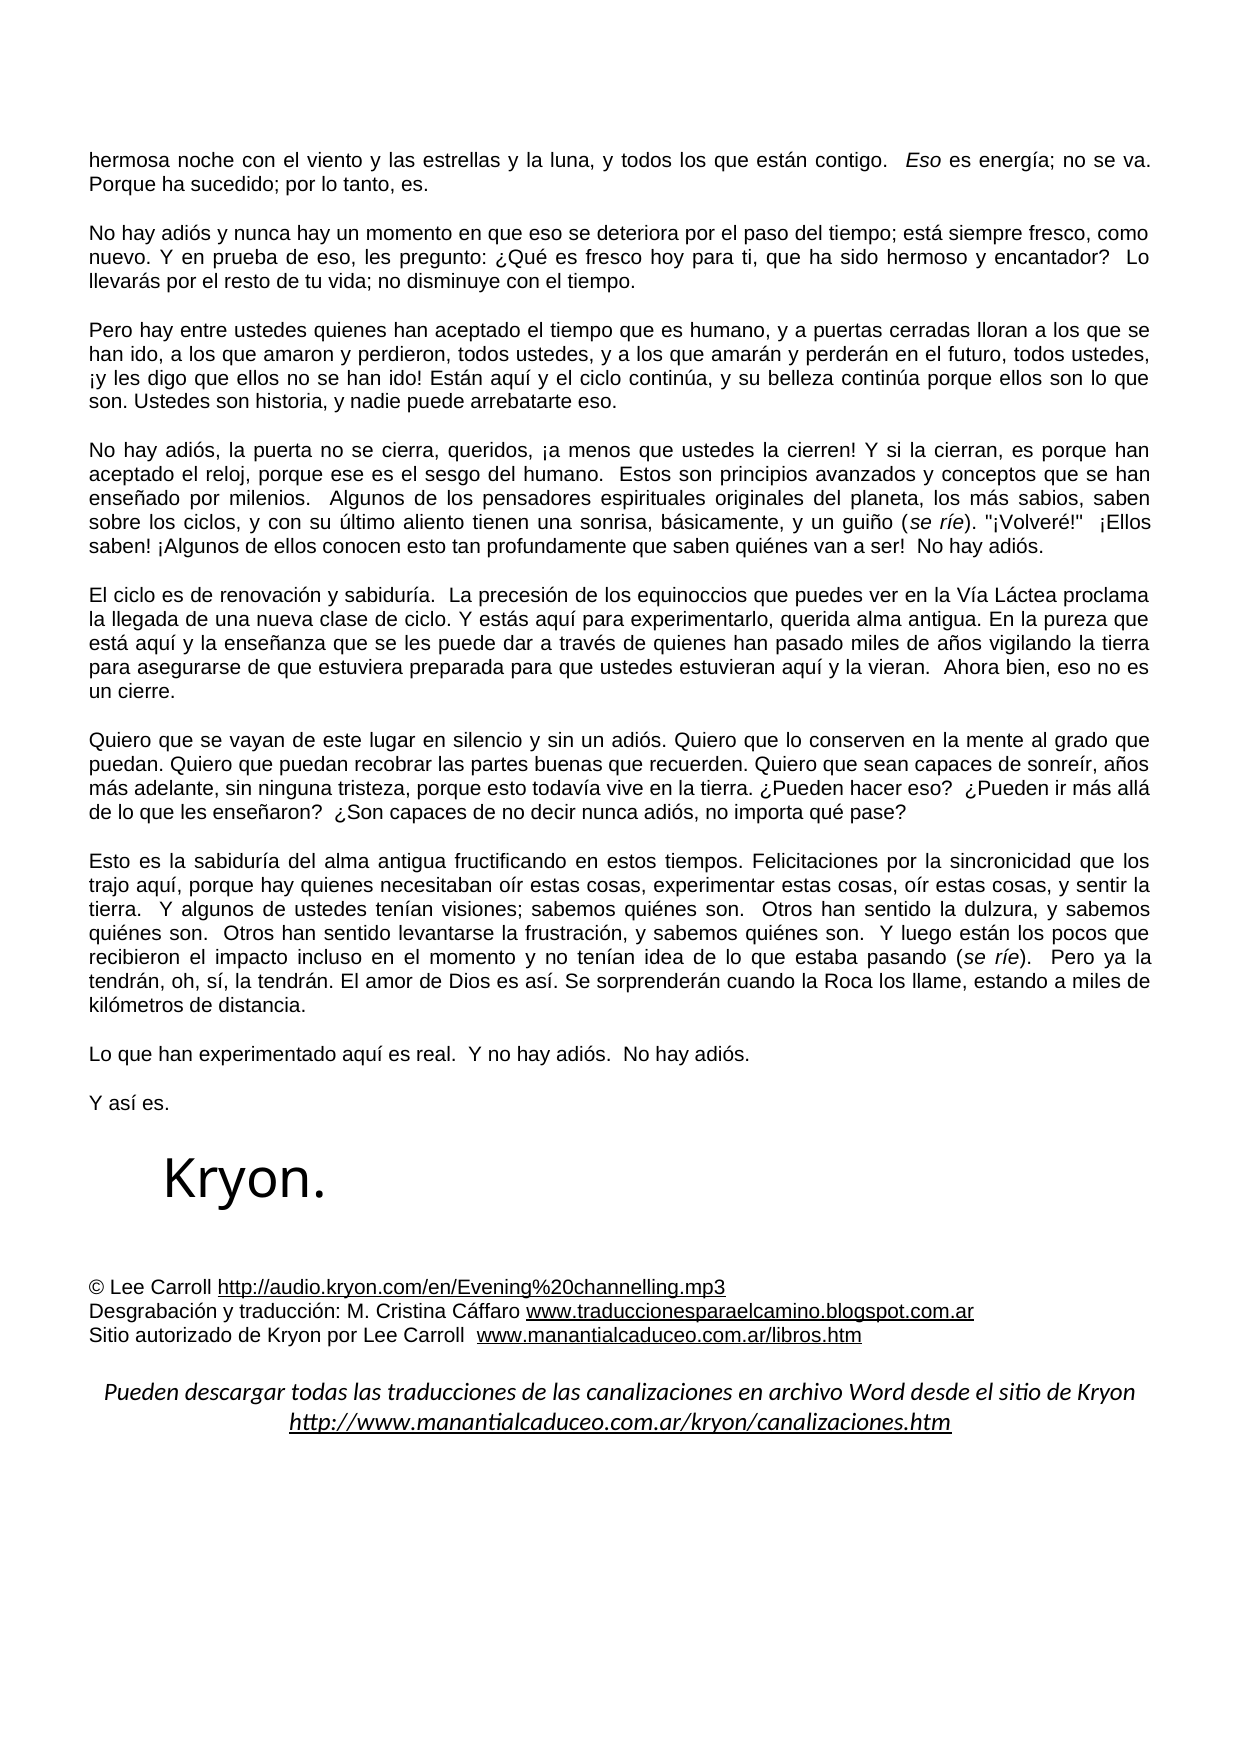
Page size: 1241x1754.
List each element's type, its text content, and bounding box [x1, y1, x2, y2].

text © Lee Carroll [89, 1274, 1152, 1298]
text Y así es. [89, 1090, 1152, 1114]
text No hay adiós, la puerta no se cierra, queridos, ¡a menos que ustedes la cierren! Y si la cierran, es porque han aceptado el reloj, porque ese es el sesgo del humano. Estos son principios avanzados y conceptos que se han enseñado por milenios. Algunos de los pensadores espirituales originales del planeta, los más sabios, saben sobre los ciclos, y con su último aliento tienen una sonrisa, básicamente, y un guiño (se ríe). "¡Volveré!" ¡Ellos saben! ¡Algunos de ellos conocen esto tan profundamente que saben quiénes van a ser! No hay adiós. [89, 438, 1152, 558]
text Pueden descargar todas las traducciones de las canalizaciones en archivo Word desde el sitio de Kryon http://www.manantialcaduceo.com.ar/kryon/canalizaciones.htm [89, 1376, 1152, 1437]
text El ciclo es de renovación y sabiduría. La precesión de los equinoccios que puedes ver en la Vía Láctea proclama la llegada de una nueva clase de ciclo. Y estás aquí para experimentarlo, querida alma antigua. En la pureza que está aquí y la enseñanza que se les puede dar a través de quienes han pasado miles de años vigilando la tierra para asegurarse de que estuviera preparada para que ustedes estuvieran aquí y la vieran. Ahora bien, eso no es un cierre. [89, 583, 1152, 703]
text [89, 148, 1152, 196]
text No hay adiós y nunca hay un momento en que eso se deteriora por el paso del tiempo; está siempre fresco, como nuevo. Y en prueba de eso, les pregunto: ¿Qué es fresco hoy para ti, que ha sido hermoso y encantador? Lo llevarás por el resto de tu vida; no disminuye con el tiempo. [89, 221, 1152, 292]
text Esto es la sabiduría del alma antigua fructificando en estos tiempos. Felicitaciones por la sincronicidad que los trajo aquí, porque hay quienes necesitaban oír estas cosas, experimentar estas cosas, oír estas cosas, y sentir la tierra. Y algunos de ustedes tenían visiones; sabemos quiénes son. Otros han sentido la dulzura, y sabemos quiénes son. Otros han sentido levantarse la frustración, y sabemos quiénes son. Y luego están los pocos que recibieron el impacto incluso en el momento y no tenían idea de lo que estaba pasando (se ríe). Pero ya la tendrán, oh, sí, la tendrán. El amor de Dios es así. Se sorprenderán cuando la Roca los llame, estando a miles de kilómetros de distancia. [89, 849, 1152, 1016]
text Pero hay entre ustedes quienes han aceptado el tiempo que es humano, y a puertas cerradas lloran a los que se han ido, a los que amaron y perdieron, todos ustedes, y a los que amarán y perderán en el futuro, todos ustedes, ¡y les digo que ellos no se han ido! Están aquí y el ciclo continúa, y su belleza continúa porque ellos son lo que son. Ustedes son historia, y nadie puede arrebatarte eso. [89, 317, 1152, 413]
text Lo que han experimentado aquí es real. Y no hay adiós. No hay adiós. [89, 1041, 1152, 1065]
text Kryon. [89, 1139, 1152, 1213]
text Quiero que se vayan de este lugar en silencio y sin un adiós. Quiero que lo conserven en la mente al grado que puedan. Quiero que puedan recobrar las partes buenas que recuerden. Quiero que sean capaces de sonreír, años más adelante, sin ninguna tristeza, porque esto todavía vive en la tierra. ¿Pueden hacer eso? ¿Pueden ir más allá de lo que les enseñaron? ¿Son capaces de no decir nunca adiós, no importa qué pase? [89, 728, 1152, 824]
text Desgrabación y traducción: M. Cristina Cáffaro www.traduccionesparaelcamino.blogspot.com.ar Sitio autorizado de Kryon por Lee Carroll www.manantialcaduceo.com.ar/libros.htm [89, 1298, 1152, 1346]
